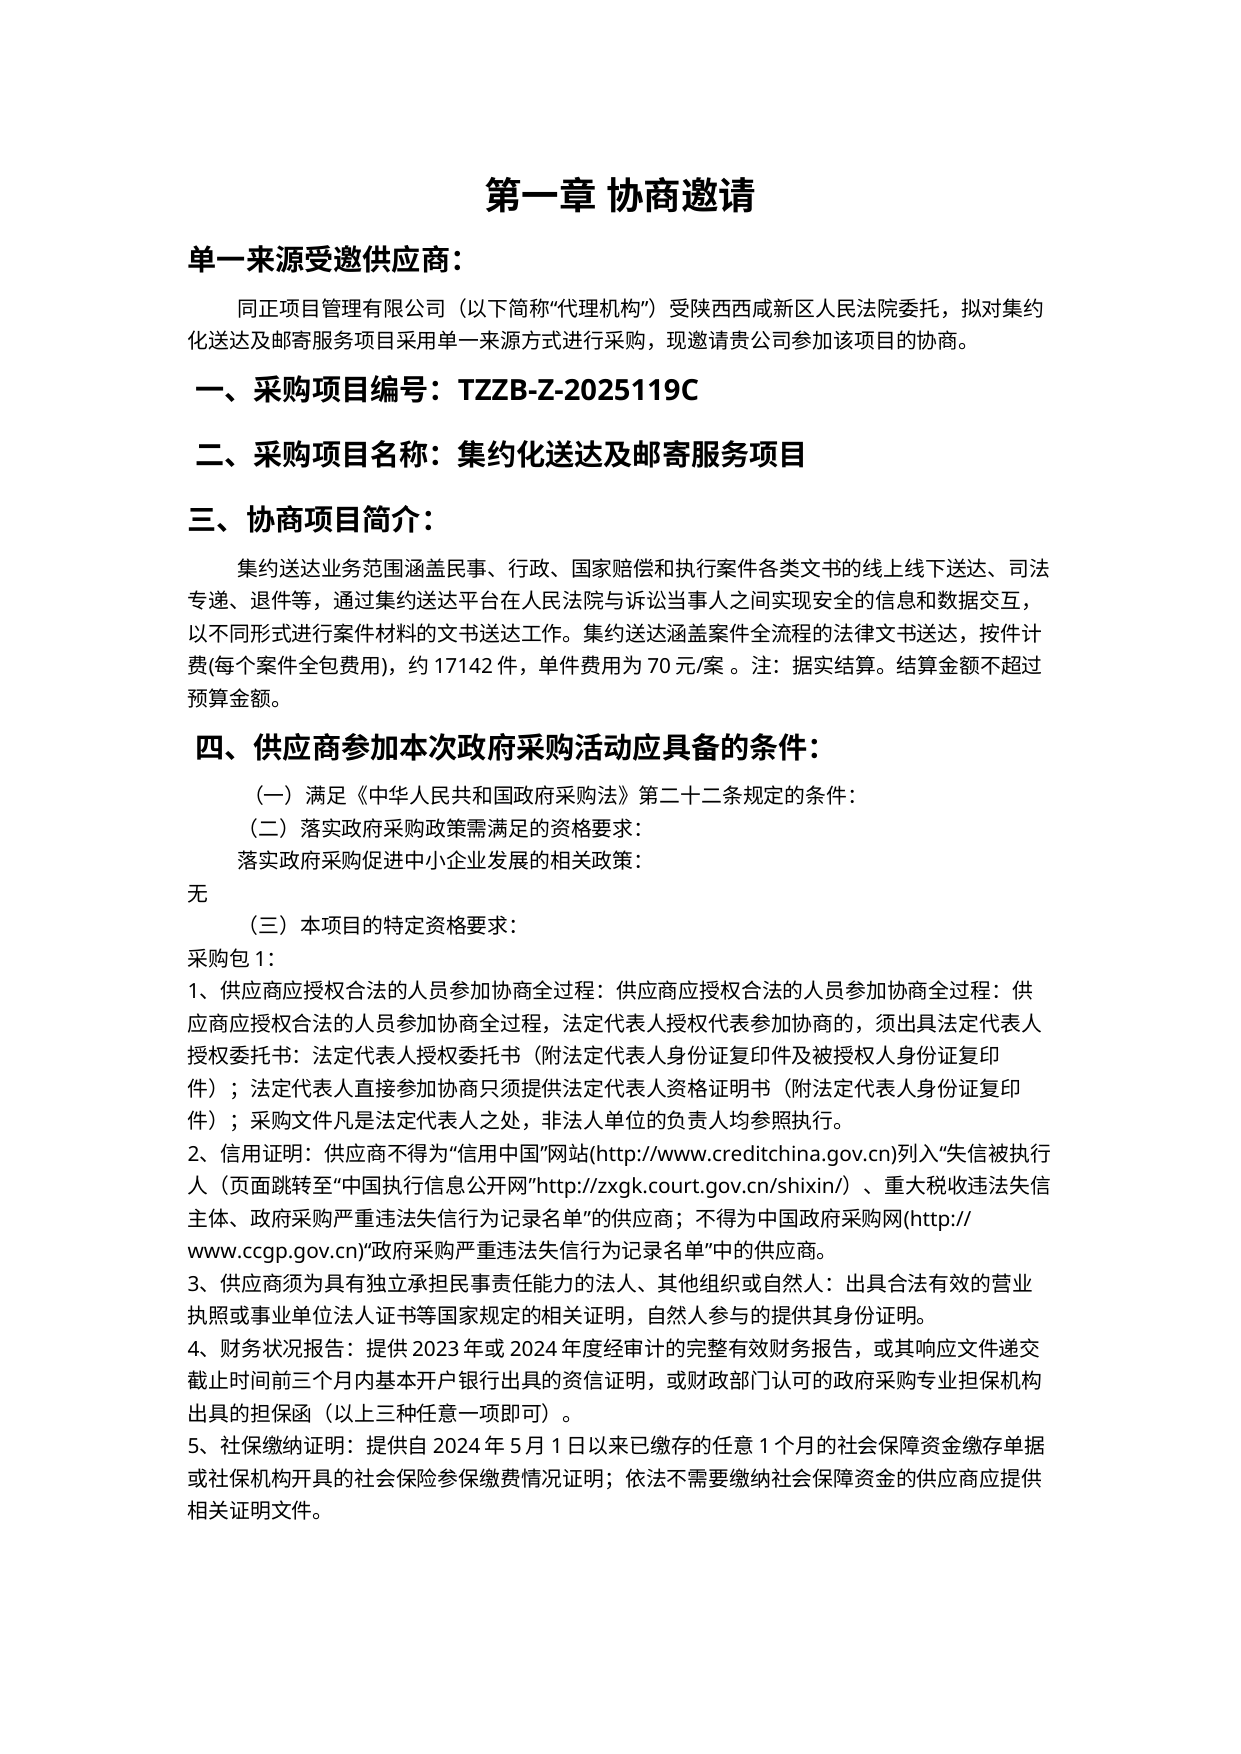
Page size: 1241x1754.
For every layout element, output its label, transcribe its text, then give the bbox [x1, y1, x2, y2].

text 同正项目管理有限公司（以下简称“代理机构”）受陕西西咸新区人民法院委托，拟对集约化送达及邮寄服务项目采用单一来源方式进行采购，现邀请贵公司参加该项目的协商。 [187, 292, 1053, 357]
text 第一章 协商邀请 [187, 162, 1053, 227]
text 4、财务状况报告：提供2023年或2024年度经审计的完整有效财务报告，或其响应文件递交截止时间前三个月内基本开户银行出具的资信证明，或财政部门认可的政府采购专业担保机构出具的担保函（以上三种任意一项即可）。 [187, 1332, 1053, 1429]
text 一、采购项目编号：TZZB-Z-2025119C [187, 357, 1053, 422]
text 采购包1： [187, 942, 1053, 974]
text 3、供应商须为具有独立承担民事责任能力的法人、其他组织或自然人：出具合法有效的营业执照或事业单位法人证书等国家规定的相关证明，自然人参与的提供其身份证明。 [187, 1267, 1053, 1332]
text 无 [187, 877, 1053, 909]
text 落实政府采购促进中小企业发展的相关政策： [187, 844, 1053, 877]
text 三、协商项目简介： [187, 487, 1053, 552]
text 单一来源受邀供应商： [187, 227, 1053, 292]
text 二、采购项目名称：集约化送达及邮寄服务项目 [187, 422, 1053, 487]
text 集约送达业务范围涵盖民事、行政、国家赔偿和执行案件各类文书的线上线下送达、司法专递、退件等，通过集约送达平台在人民法院与诉讼当事人之间实现安全的信息和数据交互，以不同形式进行案件材料的文书送达工作。集约送达涵盖案件全流程的法律文书送达，按件计费(每个案件全包费用)，约17142件，单件费用为70元/案 。注：据实结算。结算金额不超过预算金额。 [187, 552, 1053, 714]
text 5、社保缴纳证明：提供自2024年5月1日以来已缴存的任意1个月的社会保障资金缴存单据或社保机构开具的社会保险参保缴费情况证明；依法不需要缴纳社会保障资金的供应商应提供相关证明文件。 [187, 1429, 1053, 1527]
text （二）落实政府采购政策需满足的资格要求： [187, 812, 1053, 844]
text （一）满足《中华人民共和国政府采购法》第二十二条规定的条件： [187, 779, 1053, 812]
text 1、供应商应授权合法的人员参加协商全过程：供应商应授权合法的人员参加协商全过程：供应商应授权合法的人员参加协商全过程，法定代表人授权代表参加协商的，须出具法定代表人授权委托书：法定代表人授权委托书（附法定代表人身份证复印件及被授权人身份证复印件）；法定代表人直接参加协商只须提供法定代表人资格证明书（附法定代表人身份证复印件）；采购文件凡是法定代表人之处，非法人单位的负责人均参照执行。 [187, 974, 1053, 1137]
text 四、供应商参加本次政府采购活动应具备的条件： [187, 714, 1053, 779]
text （三）本项目的特定资格要求： [187, 909, 1053, 942]
text 2、信用证明：供应商不得为“信用中国”网站(http://www.creditchina.gov.cn)列入“失信被执行人（页面跳转至“中国执行信息公开网”http://zxgk.court.gov.cn/shixin/）、重大税收违法失信主体、政府采购严重违法失信行为记录名单”的供应商；不得为中国政府采购网(http://www.ccgp.gov.cn)“政府采购严重违法失信行为记录名单”中的供应商。 [187, 1137, 1053, 1267]
